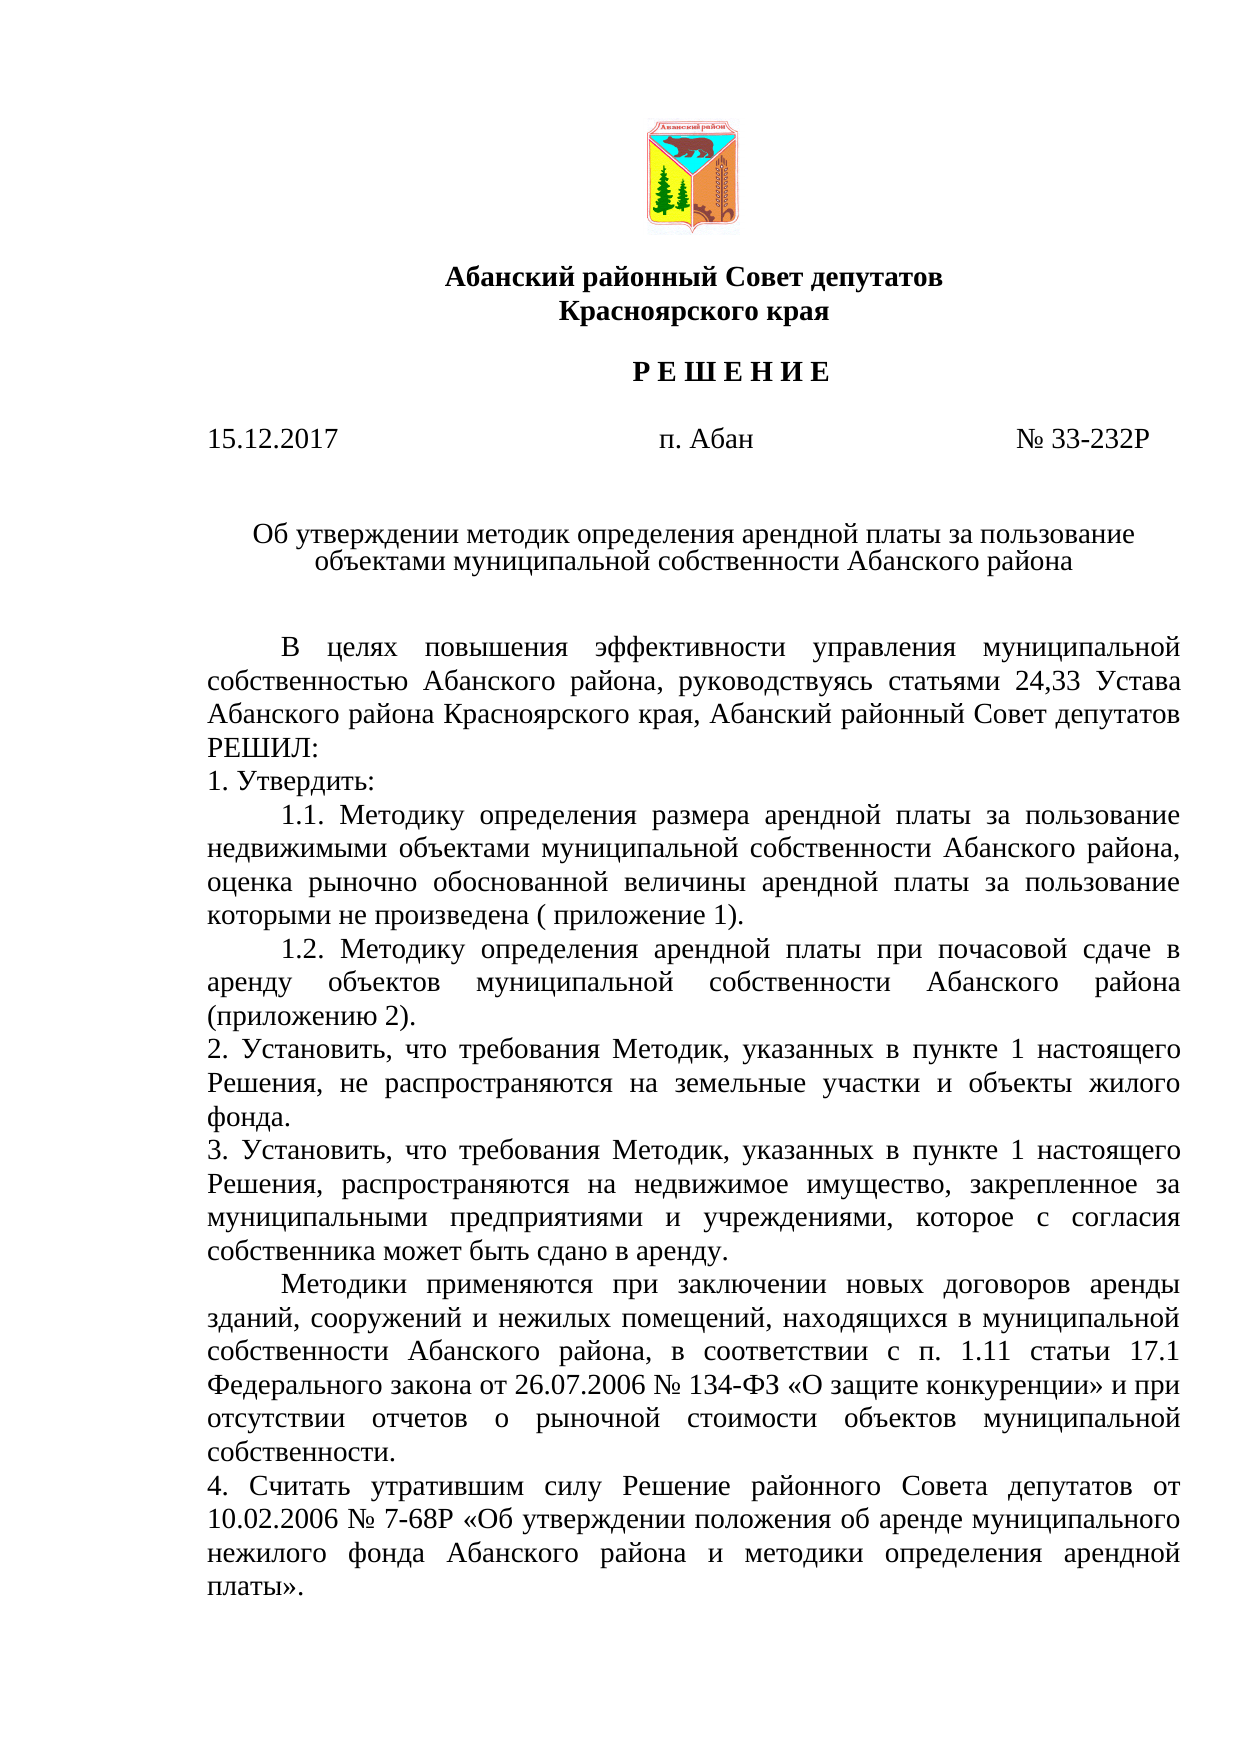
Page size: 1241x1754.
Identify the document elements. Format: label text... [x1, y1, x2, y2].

text 1.2. Методику определения арендной платы при почасовой сдаче в аренду объектов муниципальной собственности Абанского района (приложению 2). [207, 931, 1181, 1032]
picture [643, 118, 745, 235]
text 4. Считать утратившим силу Решение районного Совета депутатов от 10.02.2006 № 7-68Р «Об утверждении положения об аренде муниципального нежилого фонда Абанского района и методики определения арендной платы». [207, 1468, 1181, 1602]
text объектами муниципальной собственности Абанского района [207, 549, 1181, 576]
text 3. Установить, что требования Методик, указанных в пункте 1 настоящего Решения, распространяются на недвижимое имущество, закрепленное за муниципальными предприятиями и учреждениями, которое с согласия собственника может быть сдано в аренду. [207, 1132, 1181, 1266]
text Об утверждении методик определения арендной платы за пользование [207, 522, 1181, 549]
text Красноярского края [207, 293, 1181, 326]
text 1.1. Методику определения размера арендной платы за пользование недвижимыми объектами муниципальной собственности Абанского района, оценка рыночно обоснованной величины арендной платы за пользование которыми не произведена ( приложение 1). [207, 797, 1181, 931]
text 1. Утвердить: [207, 763, 1181, 797]
text В целях повышения эффективности управления муниципальной собственностью Абанского района, руководствуясь статьями 24,33 Устава Абанского района Красноярского края, Абанский районный Совет депутатов РЕШИЛ: [207, 629, 1181, 763]
text Абанский районный Совет депутатов [207, 259, 1181, 293]
text 15.12.2017 п. Абан № 33-232Р [207, 421, 1181, 455]
text 2. Установить, что требования Методик, указанных в пункте 1 настоящего Решения, не распространяются на земельные участки и объекты жилого фонда. [207, 1032, 1181, 1132]
text Р Е Ш Е Н И Е [207, 354, 1181, 388]
text Методики применяются при заключении новых договоров аренды зданий, сооружений и нежилых помещений, находящихся в муниципальной собственности Абанского района, в соответствии с п. 1.11 статьи 17.1 Федерального закона от 26.07.2006 № 134-ФЗ «О защите конкуренции» и при отсутствии отчетов о рыночной стоимости объектов муниципальной собственности. [207, 1266, 1181, 1468]
